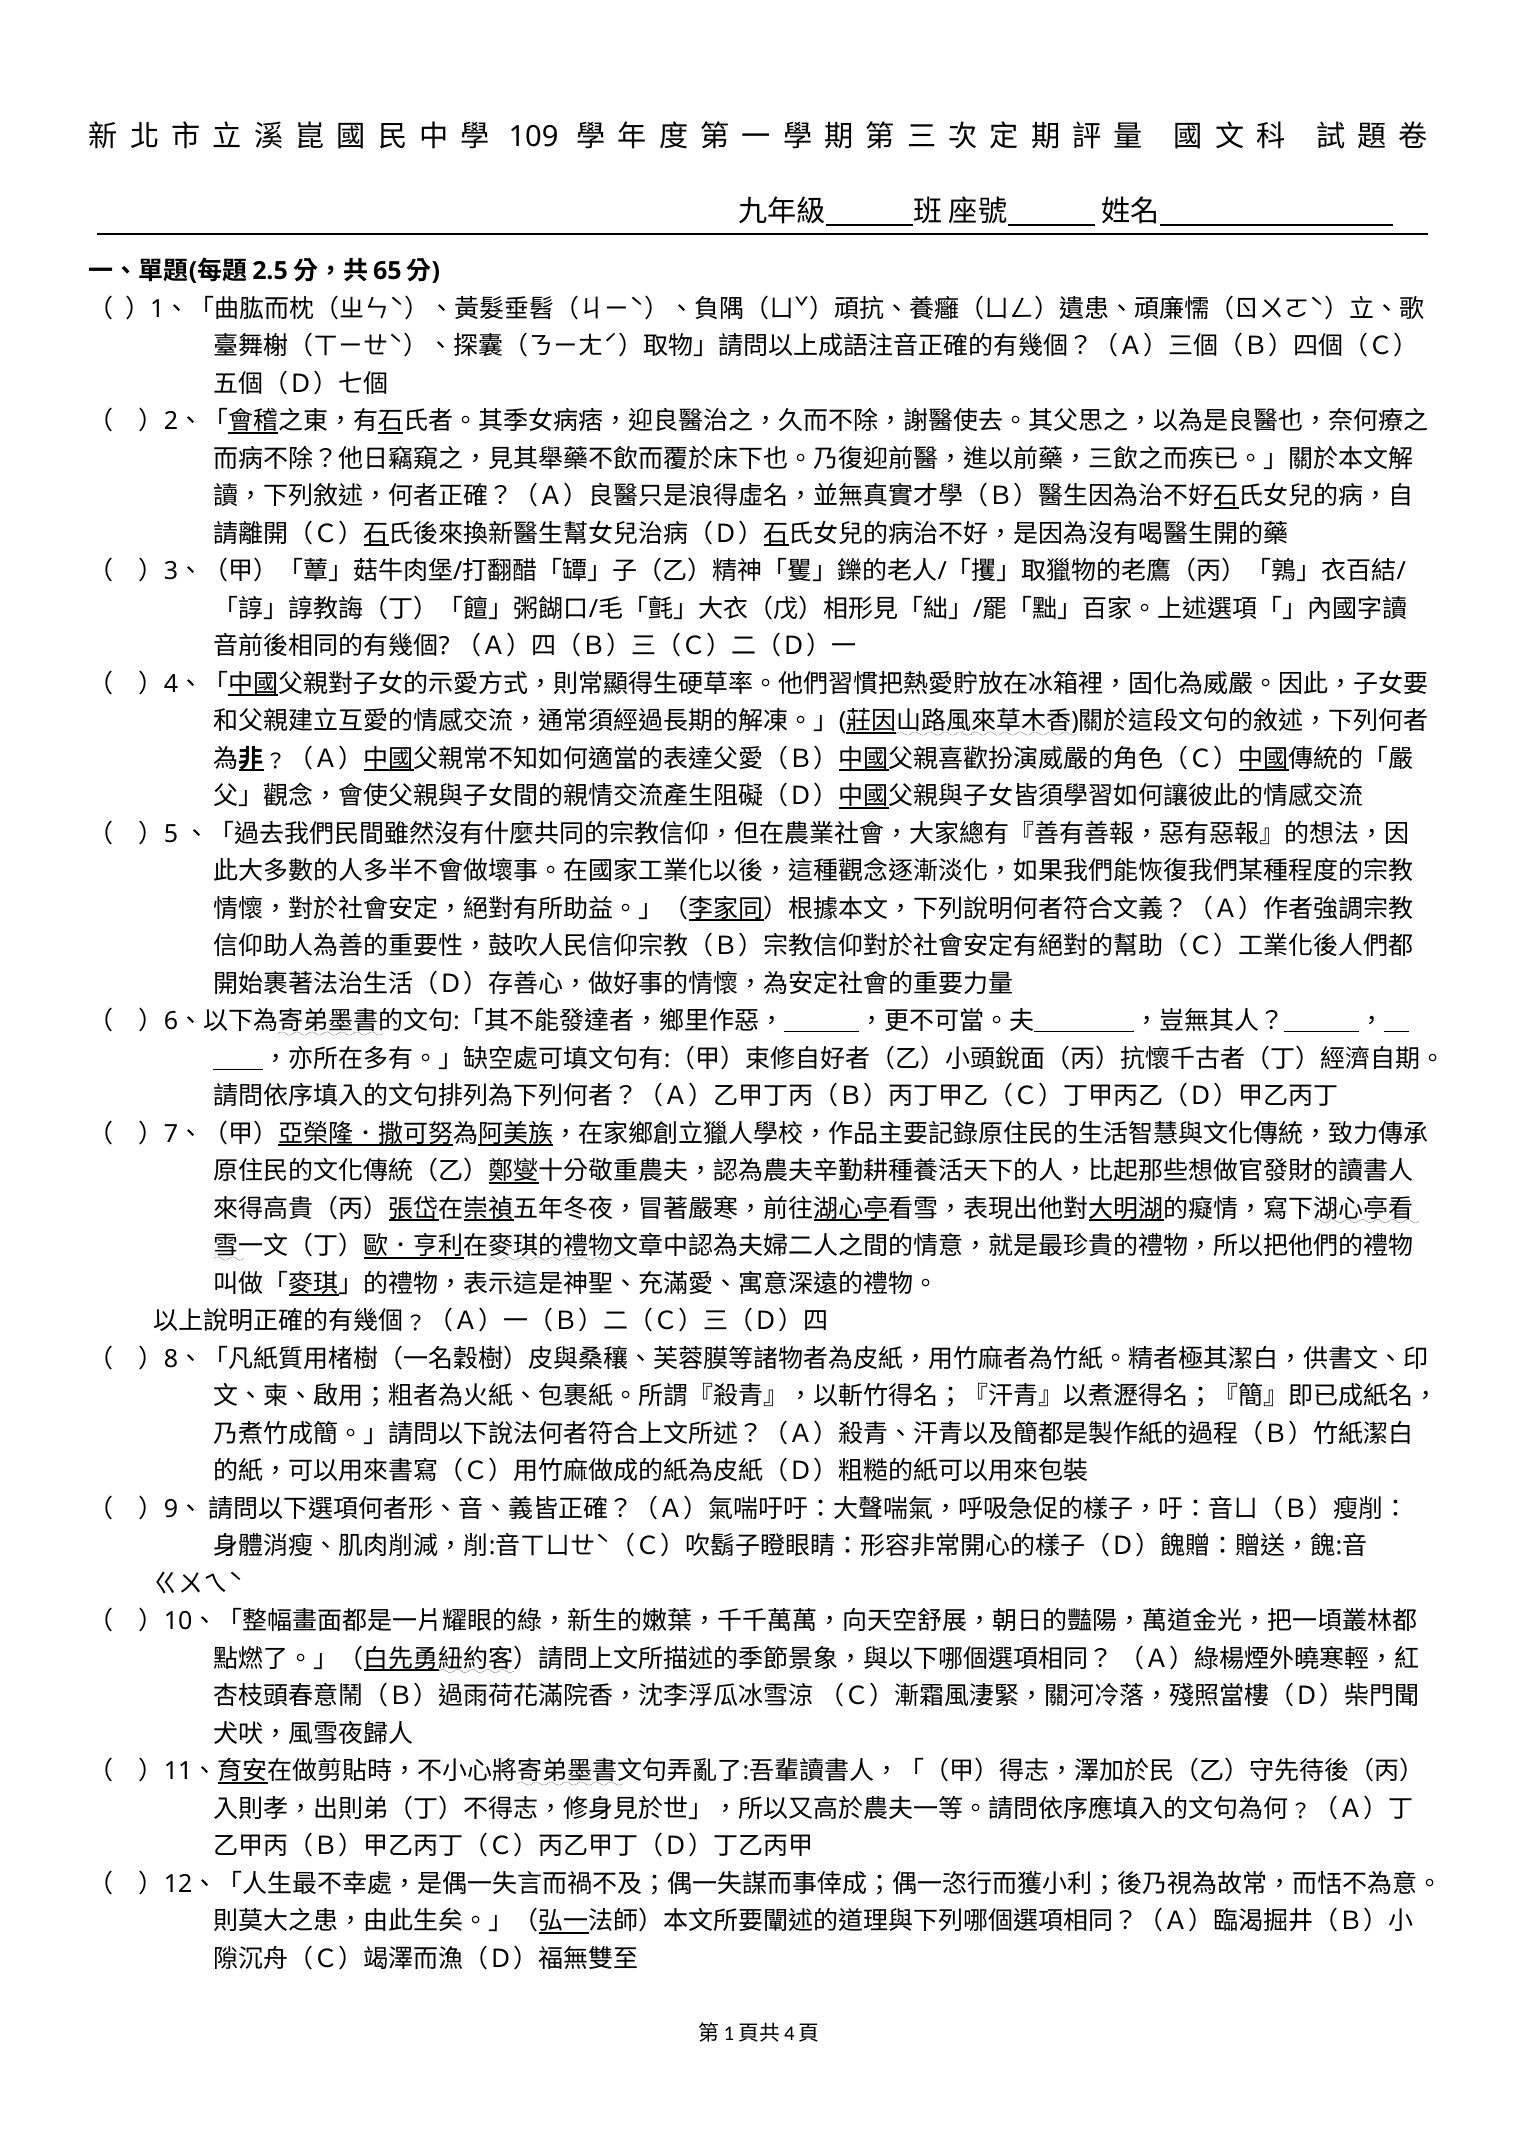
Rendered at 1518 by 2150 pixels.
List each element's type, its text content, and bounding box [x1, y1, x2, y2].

text 九年級 班 座號 姓名 [738, 171, 1429, 246]
text （ ）11、育安在做剪貼時，不小心將寄弟墨書文句弄亂了:吾輩讀書人，「（甲）得志，澤加於民（乙）守先待後（丙）入則孝，出則弟（丁）不得志，修身見於世」，所以又高於農夫一等。請問依序應填入的文句為何﹖（Ａ）丁乙甲丙（Ｂ）甲乙丙丁（Ｃ）丙乙甲丁（Ｄ）丁乙丙甲 [89, 1750, 1429, 1863]
text （ ）4、「中國父親對子女的示愛方式，則常顯得生硬草率。他們習慣把熱愛貯放在冰箱裡，固化為威嚴。因此，子女要和父親建立互愛的情感交流，通常須經過長期的解凍。」(莊因山路風來草木香)關於這段文句的敘述，下列何者為非﹖（Ａ）中國父親常不知如何適當的表達父愛（Ｂ）中國父親喜歡扮演威嚴的角色（Ｃ）中國傳統的「嚴父」觀念，會使父親與子女間的親情交流產生阻礙（Ｄ）中國父親與子女皆須學習如何讓彼此的情感交流 [89, 663, 1429, 813]
text （ ）6、以下為寄弟墨書的文句:「其不能發達者，鄉里作惡，＿＿＿，更不可當。夫＿＿＿＿，豈無其人？＿＿＿，＿＿＿，亦所在多有。」缺空處可填文句有:（甲）束修自好者（乙）小頭銳面（丙）抗懷千古者（丁）經濟自期。請問依序填入的文句排列為下列何者？（Ａ）乙甲丁丙（Ｂ）丙丁甲乙（Ｃ）丁甲丙乙（Ｄ）甲乙丙丁 [89, 1000, 1429, 1113]
text （ ）5 、「過去我們民間雖然沒有什麼共同的宗教信仰，但在農業社會，大家總有『善有善報，惡有惡報』的想法，因此大多數的人多半不會做壞事。在國家工業化以後，這種觀念逐漸淡化，如果我們能恢復我們某種程度的宗教情懷，對於社會安定，絕對有所助益。」（李家同）根據本文，下列說明何者符合文義？（Ａ）作者強調宗教信仰助人為善的重要性，鼓吹人民信仰宗教（Ｂ）宗教信仰對於社會安定有絕對的幫助（Ｃ）工業化後人們都開始裹著法治生活（Ｄ）存善心，做好事的情懷，為安定社會的重要力量 [89, 813, 1429, 1000]
text （ ）7、（甲）亞榮隆．撒可努為阿美族，在家鄉創立獵人學校，作品主要記錄原住民的生活智慧與文化傳統，致力傳承原住民的文化傳統（乙）鄭燮十分敬重農夫，認為農夫辛勤耕種養活天下的人，比起那些想做官發財的讀書人來得高貴（丙）張岱在崇禎五年冬夜，冒著嚴寒，前往湖心亭看雪，表現出他對大明湖的癡情，寫下湖心亭看雪一文（丁）歐．亨利在麥琪的禮物文章中認為夫婦二人之間的情意，就是最珍貴的禮物，所以把他們的禮物叫做「麥琪」的禮物，表示這是神聖、充滿愛、寓意深遠的禮物。 [89, 1113, 1429, 1300]
text （ ）12、「人生最不幸處，是偶一失言而禍不及；偶一失謀而事倖成；偶一恣行而獲小利；後乃視為故常，而恬不為意。則莫大之患，由此生矣。」（弘一法師）本文所要闡述的道理與下列哪個選項相同？（Ａ）臨渴掘井（Ｂ）小隙沉舟（Ｃ）竭澤而漁（Ｄ）福無雙至 [89, 1863, 1429, 1975]
text 新北市立溪崑國民中學109學年度第一學期第三次定期評量 國文科 試題卷 [89, 96, 1429, 171]
text （ ）9、 請問以下選項何者形、音、義皆正確？（Ａ）氣喘吁吁：大聲喘氣，呼吸急促的樣子，吁：音ㄩ（Ｂ）瘦削：身體消瘦、肌肉削減，削:音ㄒㄩㄝˋ（Ｃ）吹鬍子瞪眼睛：形容非常開心的樣子（Ｄ）餽贈：贈送，餽:音 [89, 1488, 1429, 1563]
text 以上說明正確的有幾個﹖（Ａ）一（Ｂ）二（Ｃ）三（Ｄ）四 [89, 1300, 1429, 1338]
text （ ）2、「會稽之東，有石氏者。其季女病痞，迎良醫治之，久而不除，謝醫使去。其父思之，以為是良醫也，奈何療之而病不除？他日竊窺之，見其舉藥不飲而覆於床下也。乃復迎前醫，進以前藥，三飲之而疾已。」關於本文解讀，下列敘述，何者正確？（Ａ）良醫只是浪得虛名，並無真實才學（Ｂ）醫生因為治不好石氏女兒的病，自請離開（Ｃ）石氏後來換新醫生幫女兒治病（Ｄ）石氏女兒的病治不好，是因為沒有喝醫生開的藥 [89, 400, 1429, 550]
text （ ）10、「整幅畫面都是一片耀眼的綠，新生的嫩葉，千千萬萬，向天空舒展，朝日的豔陽，萬道金光，把一頃叢林都點燃了。」（白先勇紐約客）請問上文所描述的季節景象，與以下哪個選項相同？ （Ａ）綠楊煙外曉寒輕，紅杏枝頭春意鬧（Ｂ）過雨荷花滿院香，沈李浮瓜冰雪涼 （Ｃ）漸霜風淒緊，關河冷落，殘照當樓（Ｄ）柴門聞犬吠，風雪夜歸人 [89, 1600, 1429, 1750]
text （ ）3、（甲）「蕈」菇牛肉堡/打翻醋「罈」子（乙）精神「矍」鑠的老人/「攫」取獵物的老鷹（丙）「鶉」衣百結/「諄」諄教誨（丁）「饘」粥餬口/毛「氈」大衣（戊）相形見「絀」/罷「黜」百家。上述選項「」內國字讀音前後相同的有幾個? （Ａ）四（Ｂ）三（Ｃ）二（Ｄ）一 [89, 550, 1429, 663]
text （ ）8、「凡紙質用楮樹（一名穀樹）皮與桑穰、芙蓉膜等諸物者為皮紙，用竹麻者為竹紙。精者極其潔白，供書文、印文、柬、啟用；粗者為火紙、包裹紙。所謂『殺青』，以斬竹得名；『汗青』以煮瀝得名；『簡』即已成紙名，乃煮竹成簡。」請問以下說法何者符合上文所述？（Ａ）殺青、汗青以及簡都是製作紙的過程（Ｂ）竹紙潔白的紙，可以用來書寫（Ｃ）用竹麻做成的紙為皮紙（Ｄ）粗糙的紙可以用來包裝 [89, 1338, 1429, 1488]
text （ ）1、「曲肱而枕（ㄓㄣˋ）、黃髮垂髫（ㄐㄧˋ）、負隅（ㄩˇ）頑抗、養癰（ㄩㄥ）遺患、頑廉懦（ㄖㄨㄛˋ）立、歌臺舞榭（ㄒㄧㄝˋ）、探囊（ㄋㄧㄤˊ）取物」請問以上成語注音正確的有幾個？（Ａ）三個（Ｂ）四個（Ｃ）五個（Ｄ）七個 [89, 288, 1429, 400]
text 一、單題(每題2.5分，共65分) [89, 246, 1429, 288]
text ㄍㄨㄟˋ [89, 1563, 1429, 1600]
